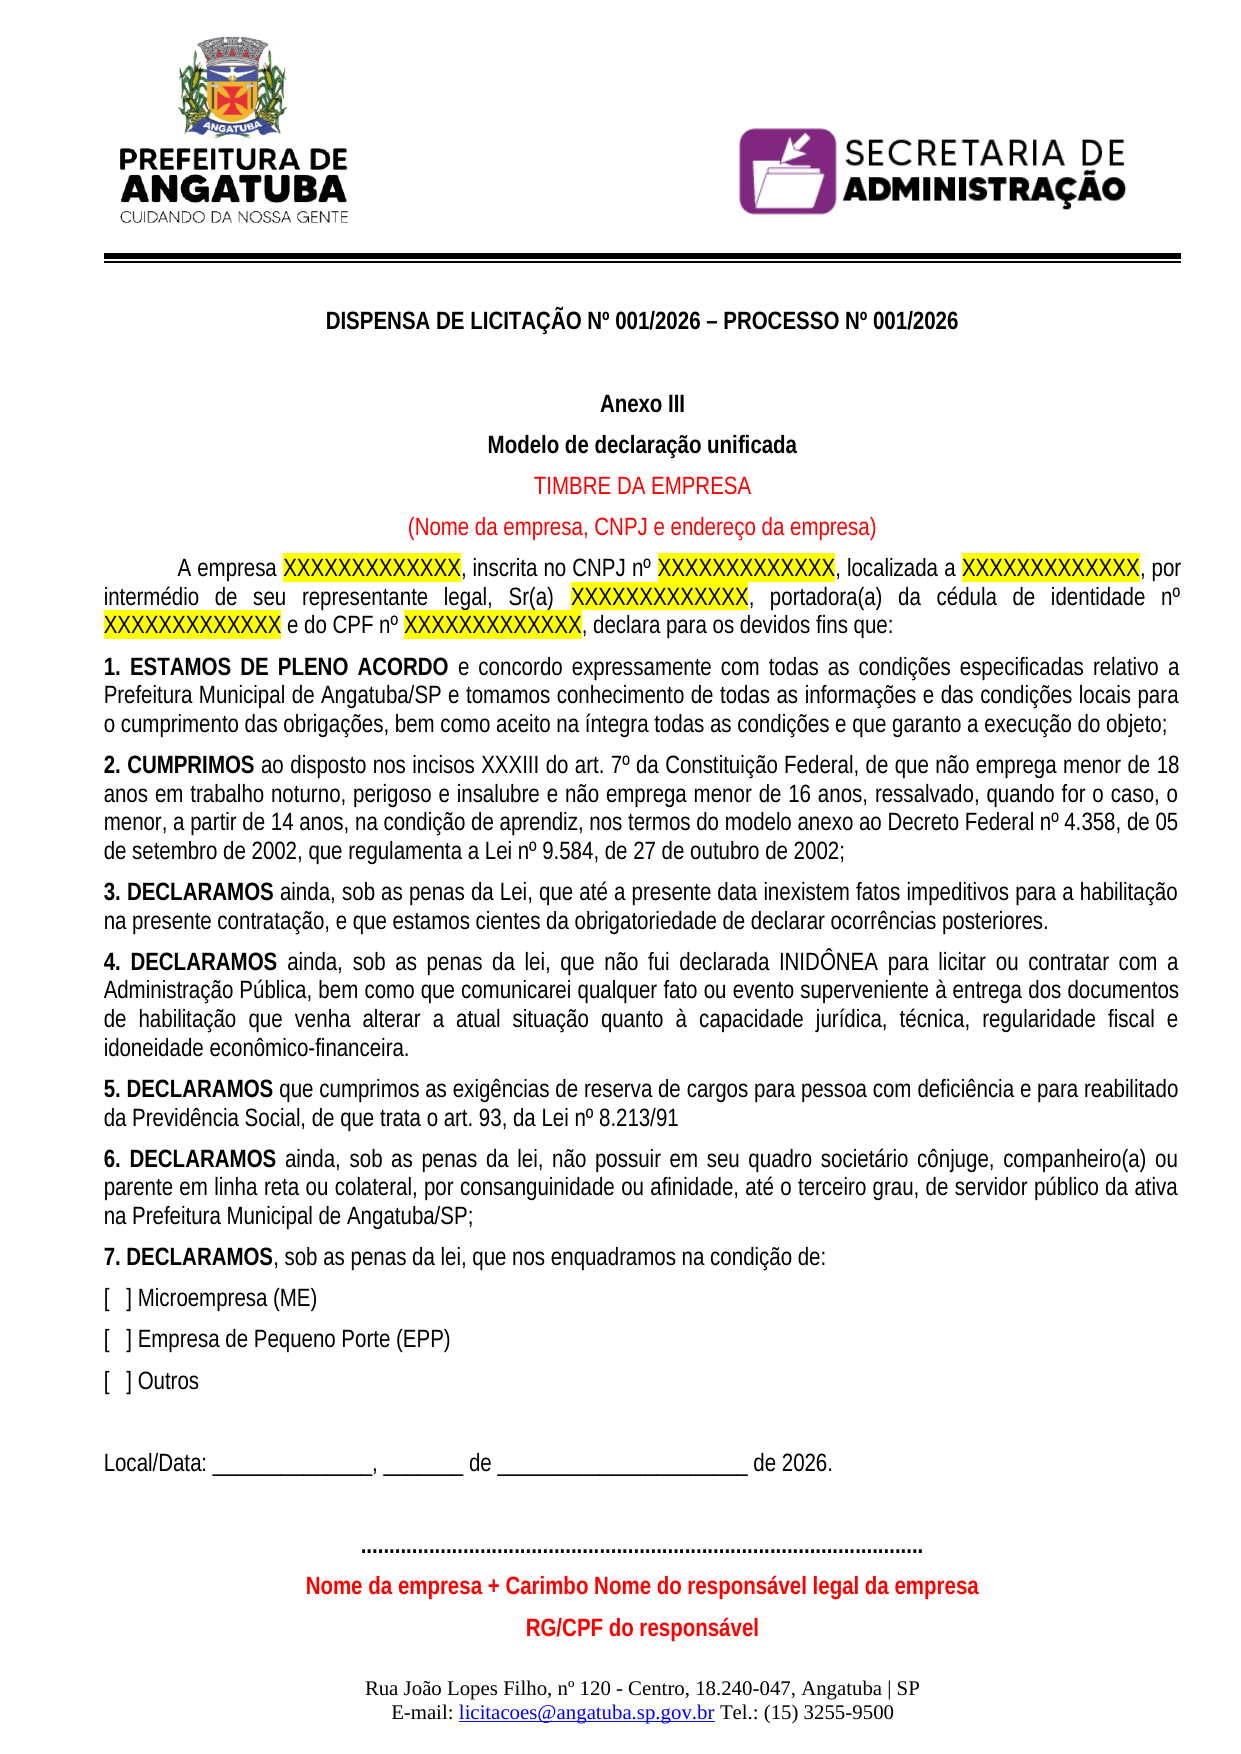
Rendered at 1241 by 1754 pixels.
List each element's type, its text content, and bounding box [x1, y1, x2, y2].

text 1. ESTAMOS DE PLENO ACORDO e concordo expressamente com todas as condições especificadas relativo a Prefeitura Municipal de Angatuba/SP e tomamos conhecimento de todas as informações e das condições locais para o cumprimento das obrigações, bem como aceito na íntegra todas as condições e que garanto a execução do objeto; [103, 652, 1181, 737]
text 7. DECLARAMOS, sob as penas da lei, que nos enquadramos na condição de: [103, 1242, 1181, 1271]
picture [100, 7, 364, 234]
subtitle Anexo III [103, 388, 1181, 417]
text 3. DECLARAMOS ainda, sob as penas da Lei, que até a presente data inexistem fatos impeditivos para a habilitação na presente contratação, e que estamos cientes da obrigatoriedade de declarar ocorrências posteriores. [103, 877, 1181, 934]
text Nome da empresa + Carimbo Nome do responsável legal da empresa [103, 1571, 1181, 1600]
subtitle Modelo de declaração unificada [103, 430, 1181, 458]
text A empresa XXXXXXXXXXXXX, inscrita no CNPJ nº XXXXXXXXXXXXX, localizada a XXXXXXXXXXXXX, por intermédio de seu representante legal, Sr(a) XXXXXXXXXXXXX, portadora(a) da cédula de identidade nº XXXXXXXXXXXXX e do CPF nº XXXXXXXXXXXXX, declara para os devidos fins que: [103, 553, 658, 639]
subtitle TIMBRE DA EMPRESA [103, 471, 1181, 499]
text 4. DECLARAMOS ainda, sob as penas da lei, que não fui declarada INIDÔNEA para licitar ou contratar com a Administração Pública, bem como que comunicarei qualquer fato ou evento superveniente à entrega dos documentos de habilitação que venha alterar a atual situação quanto à capacidade jurídica, técnica, regularidade fiscal e idoneidade econômico-financeira. [103, 947, 1181, 1061]
text 6. DECLARAMOS ainda, sob as penas da lei, não possuir em seu quadro societário cônjuge, companheiro(a) ou parente em linha reta ou colateral, por consanguinidade ou afinidade, até o terceiro grau, de servidor público da ativa na Prefeitura Municipal de Angatuba/SP; [103, 1144, 1181, 1230]
text ................................................................................................... [103, 1530, 1181, 1559]
text 5. DECLARAMOS que cumprimos as exigências de reserva de cargos para pessoa com deficiência e para reabilitado da Previdência Social, de que trata o art. 93, da Lei nº 8.213/91 [103, 1074, 1181, 1131]
text [ ] Microempresa (ME) [103, 1283, 1181, 1312]
text A empresa XXXXXXXXXXXXX, inscrita no CNPJ nº XXXXXXXXXXXXX, localizada a XXXXXXXXXXXXX, por intermédio de seu representante legal, Sr(a) XXXXXXXXXXXXX, portadora(a) da cédula de identidade nº XXXXXXXXXXXXX e do CPF nº XXXXXXXXXXXXX, declara para os devidos fins que: [582, 553, 1181, 639]
text DISPENSA DE LICITAÇÃO Nº 001/2026 – PROCESSO Nº 001/2026 [103, 306, 1181, 335]
text [ ] Outros [103, 1366, 1181, 1394]
text RG/CPF do responsável [103, 1612, 1181, 1641]
text 2. CUMPRIMOS ao disposto nos incisos XXXIII do art. 7º da Constituição Federal, de que não emprega menor de 18 anos em trabalho noturno, perigoso e insalubre e não emprega menor de 16 anos, ressalvado, quando for o caso, o menor, a partir de 14 anos, na condição de aprendiz, nos termos do modelo anexo ao Decreto Federal nº 4.358, de 05 de setembro de 2002, que regulamenta a Lei nº 9.584, de 27 de outubro de 2002; [103, 750, 1181, 864]
text Local/Data: ______________, _______ de ______________________ de 2026. [103, 1448, 1181, 1477]
subtitle (Nome da empresa, CNPJ e endereço da empresa) [103, 512, 1181, 541]
picture [738, 128, 1138, 216]
text [ ] Empresa de Pequeno Porte (EPP) [103, 1324, 1181, 1353]
